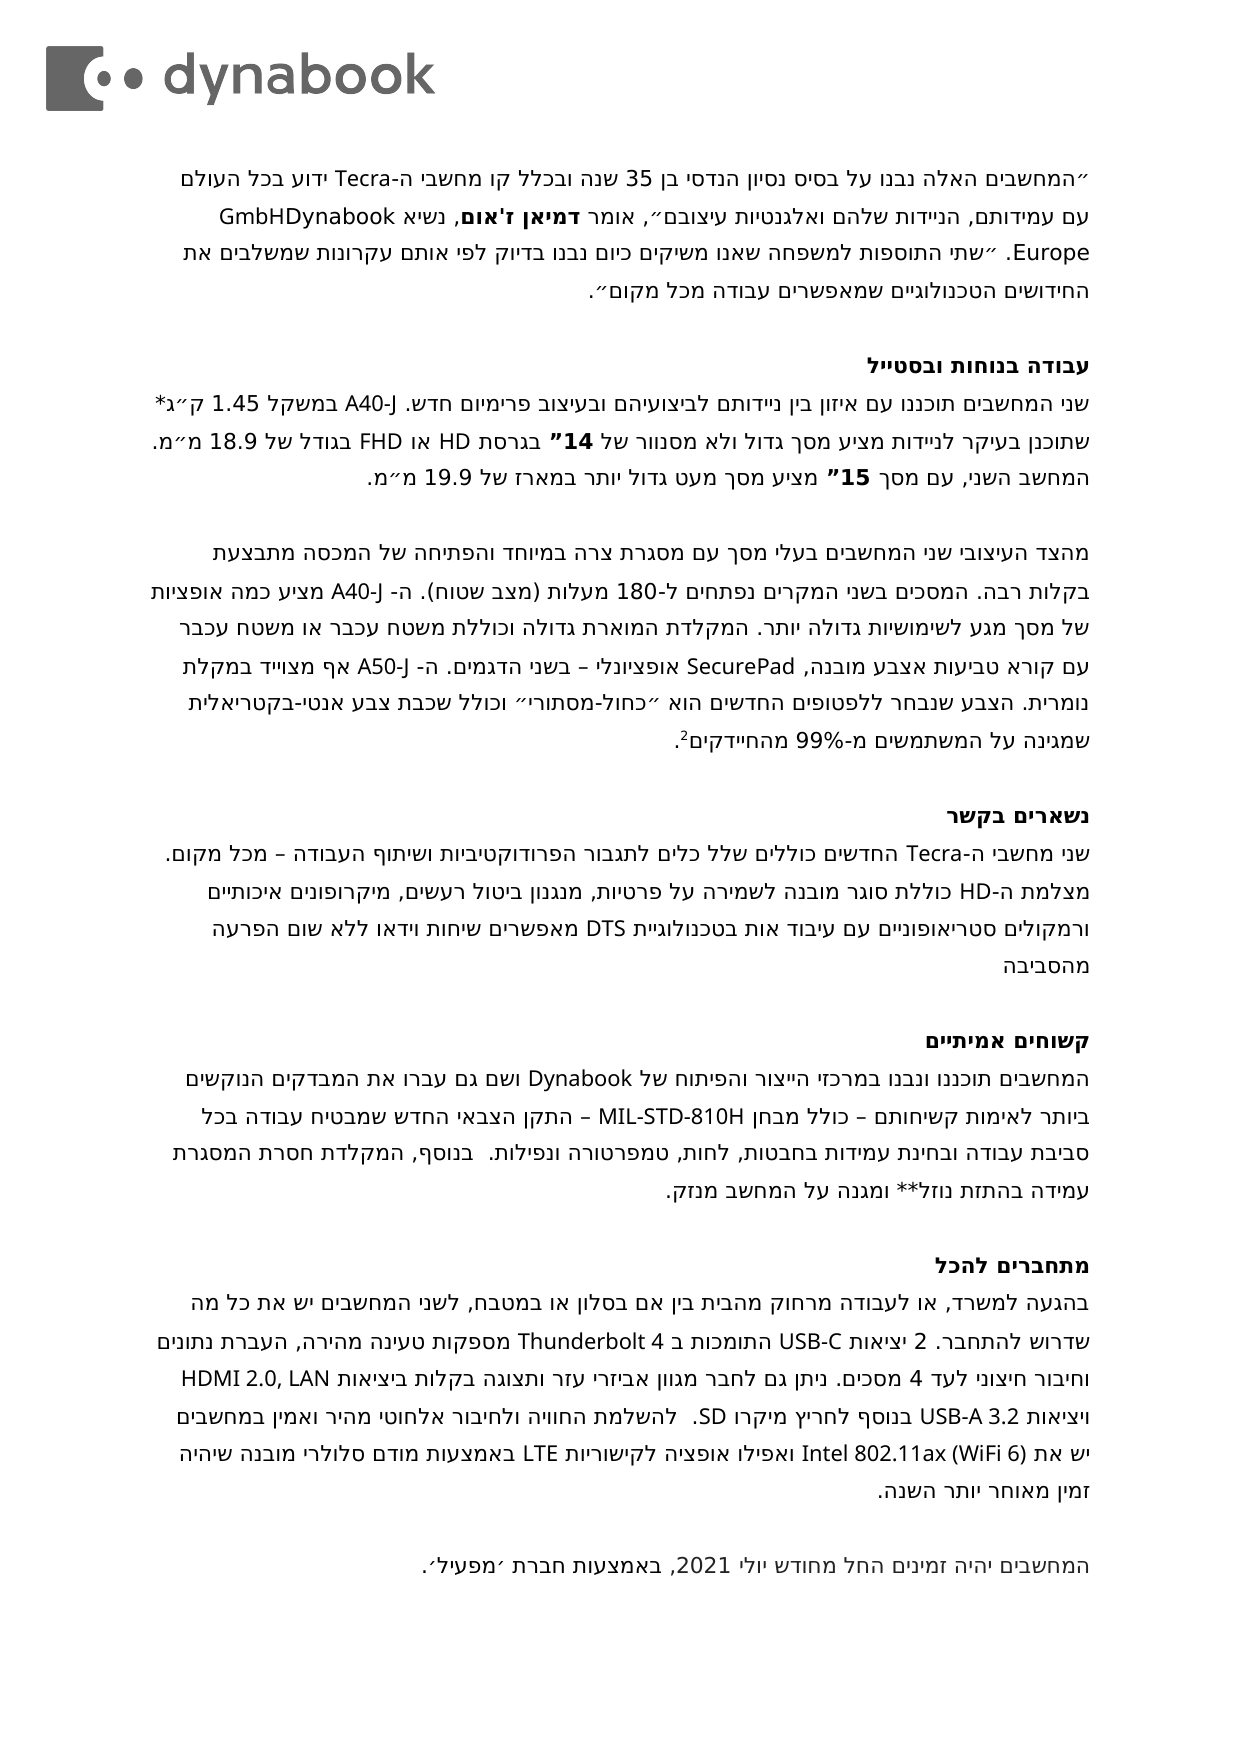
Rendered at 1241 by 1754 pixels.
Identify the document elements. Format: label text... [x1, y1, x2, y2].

text ״המחשבים האלה נבנו על בסיס נסיון הנדסי בן 35 שנה ובכלל קו מחשבי ה-Tecra ידוע בכל העולם עם עמידותם, הניידות שלהם ואלגנטיות עיצובם״, אומר דמיאן ז'אום, נשיא GmbHDynabook Europe. ״שתי התוספות למשפחה שאנו משיקים כיום נבנו בדיוק לפי אותם עקרונות שמשלבים את החידושים הטכנולוגיים שמאפשרים עבודה מכל מקום״. [150, 159, 1090, 309]
text עבודה בנוחות ובסטייל [150, 347, 1090, 384]
text מהצד העיצובי שני המחשבים בעלי מסך עם מסגרת צרה במיוחד והפתיחה של המכסה מתבצעת בקלות רבה. המסכים בשני המקרים נפתחים ל-180 מעלות (מצב שטוח). ה- A40-J מציע כמה אופציות של מסך מגע לשימושיות גדולה יותר. המקלדת המוארת גדולה וכוללת משטח עכבר או משטח עכבר עם קורא טביעות אצבע מובנה, SecurePad אופציונלי – בשני הדגמים. ה- A50-J אף מצוייד במקלת נומרית. הצבע שנבחר ללפטופים החדשים הוא ״כחול-מסתורי״ וכולל שכבת צבע אנטי-בקטריאלית שמגינה על המשתמשים מ-99% מהחיידקים2. [150, 534, 1090, 759]
text מתחברים להכל [150, 1247, 1090, 1284]
text המחשבים תוכננו ונבנו במרכזי הייצור והפיתוח של Dynabook ושם גם עברו את המבדקים הנוקשים ביותר לאימות קשיחותם – כולל מבחן MIL-STD-810H – התקן הצבאי החדש שמבטיח עבודה בכל סביבת עבודה ובחינת עמידות בחבטות, לחות, טמפרטורה ונפילות. בנוסף, המקלדת חסרת המסגרת עמידה בהתזת נוזל** ומגנה על המחשב מנזק. [150, 1059, 1090, 1209]
text קשוחים אמיתיים [150, 1022, 1090, 1059]
text המחשבים יהיה זמינים החל מחודש יולי 2021, באמצעות חברת ׳מפעיל׳. [150, 1547, 1090, 1584]
text בהגעה למשרד, או לעבודה מרחוק מהבית בין אם בסלון או במטבח, לשני המחשבים יש את כל מה שדרוש להתחבר. 2 יציאות USB-C התומכות ב Thunderbolt 4 מספקות טעינה מהירה, העברת נתונים וחיבור חיצוני לעד 4 מסכים. ניתן גם לחבר מגוון אביזרי עזר ותצוגה בקלות ביציאות HDMI 2.0, LAN ויציאות USB-A 3.2 בנוסף לחריץ מיקרו SD. להשלמת החוויה ולחיבור אלחוטי מהיר ואמין במחשבים יש את Intel 802.11ax (WiFi 6) ואפילו אופציה לקישוריות LTE באמצעות מודם סלולרי מובנה שיהיה זמין מאוחר יותר השנה. [150, 1284, 1090, 1509]
text שני מחשבי ה-Tecra החדשים כוללים שלל כלים לתגבור הפרודוקטיביות ושיתוף העבודה – מכל מקום. מצלמת ה-HD כוללת סוגר מובנה לשמירה על פרטיות, מנגנון ביטול רעשים, מיקרופונים איכותיים ורמקולים סטריאופוניים עם עיבוד אות בטכנולוגיית DTS מאפשרים שיחות וידאו ללא שום הפרעה מהסביבה [150, 834, 1090, 984]
text נשארים בקשר [150, 797, 1090, 834]
text שני המחשבים תוכננו עם איזון בין ניידותם לביצועיהם ובעיצוב פרימיום חדש. A40-J במשקל 1.45 ק״ג* שתוכנן בעיקר לניידות מציע מסך גדול ולא מסנוור של 14” בגרסת HD או FHD בגודל של 18.9 מ״מ. המחשב השני, עם מסך 15” מציע מסך מעט גדול יותר במארז של 19.9 מ״מ. [150, 384, 1090, 497]
